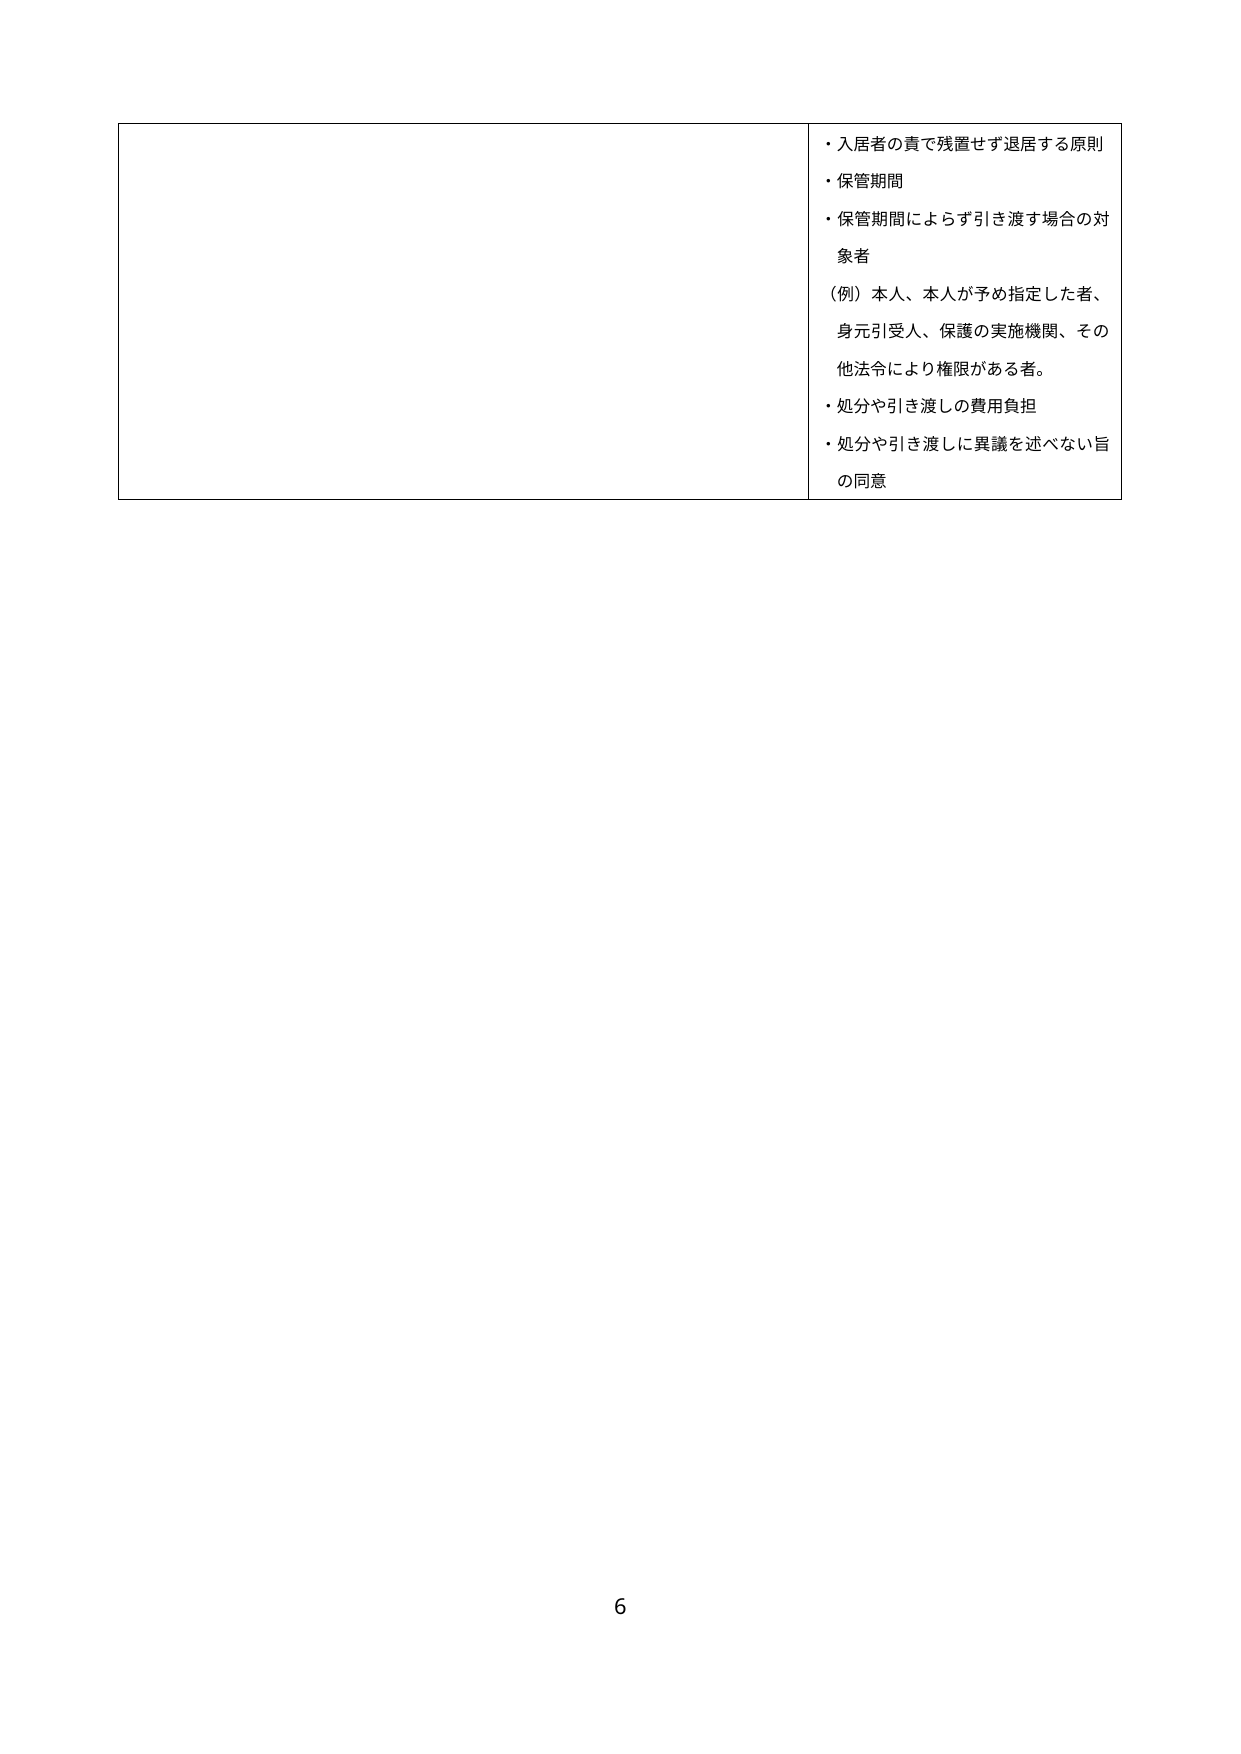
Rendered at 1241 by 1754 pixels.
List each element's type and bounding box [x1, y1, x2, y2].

table_cell [119, 124, 808, 499]
table_cell [809, 124, 1121, 499]
